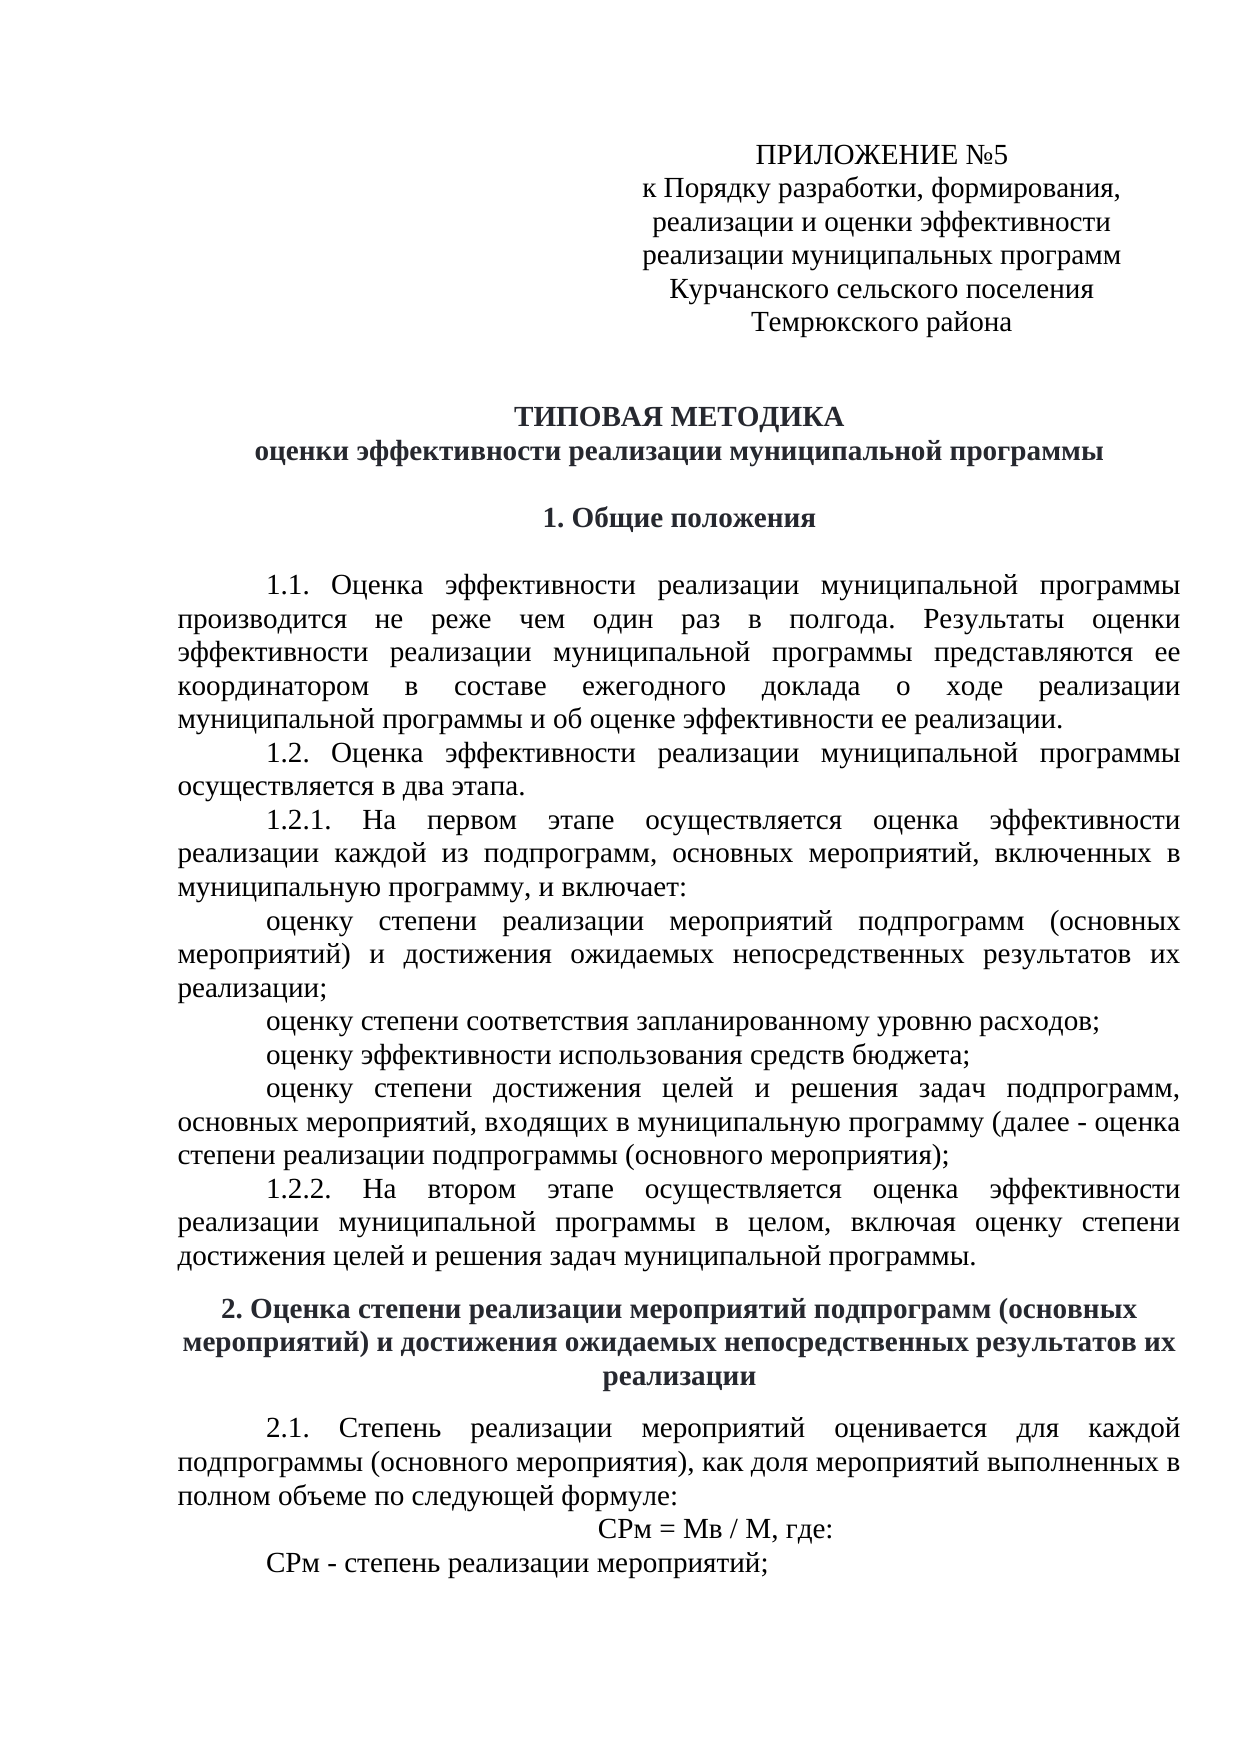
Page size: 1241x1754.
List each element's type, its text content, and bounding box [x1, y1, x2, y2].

text 2.1. Степень реализации мероприятий оценивается для каждой подпрограммы (основного мероприятия), как доля мероприятий выполненных в полном объеме по следующей формуле: [177, 1411, 1181, 1511]
text 1.1. Оценка эффективности реализации муниципальной программы производится не реже чем один раз в полгода. Результаты оценки эффективности реализации муниципальной программы представляются ее координатором в составе ежегодного доклада о ходе реализации муниципальной программы и об оценке эффективности ее реализации. [177, 567, 1181, 735]
text оценку эффективности использования средств бюджета; [177, 1037, 1181, 1070]
text оценку степени соответствия запланированному уровню расходов; [177, 1003, 1181, 1037]
text СРм = Мв / М, где: [177, 1511, 1181, 1545]
text 1.2.1. На первом этапе осуществляется оценка эффективности реализации каждой из подпрограмм, основных мероприятий, включенных в муниципальную программу, и включает: [177, 802, 1181, 903]
subtitle ТИПОВАЯ МЕТОДИКА оценки эффективности реализации муниципальной программы [177, 399, 1181, 467]
text 1.2.2. На втором этапе осуществляется оценка эффективности реализации муниципальной программы в целом, включая оценку степени достижения целей и решения задач муниципальной программы. [177, 1171, 1181, 1272]
subtitle 1. Общие положения [177, 500, 1181, 534]
text оценку степени реализации мероприятий подпрограмм (основных мероприятий) и достижения ожидаемых непосредственных результатов их реализации; [177, 903, 1181, 1003]
subtitle 2. Оценка степени реализации мероприятий подпрограмм (основных мероприятий) и достижения ожидаемых непосредственных результатов их реализации [177, 1291, 1181, 1391]
text 1.2. Оценка эффективности реализации муниципальной программы осуществляется в два этапа. [177, 735, 1181, 802]
text оценку степени достижения целей и решения задач подпрограмм, основных мероприятий, входящих в муниципальную программу (далее - оценка степени реализации подпрограммы (основного мероприятия); [177, 1070, 1181, 1171]
table_header ПРИЛОЖЕНИЕ №5 к Порядку разработки, формирования, реализации и оценки эффективности реализации муниципальных программ Курчанского сельского поселения Темрюкского района [631, 137, 1133, 372]
text СРм - степень реализации мероприятий; [177, 1545, 1181, 1578]
